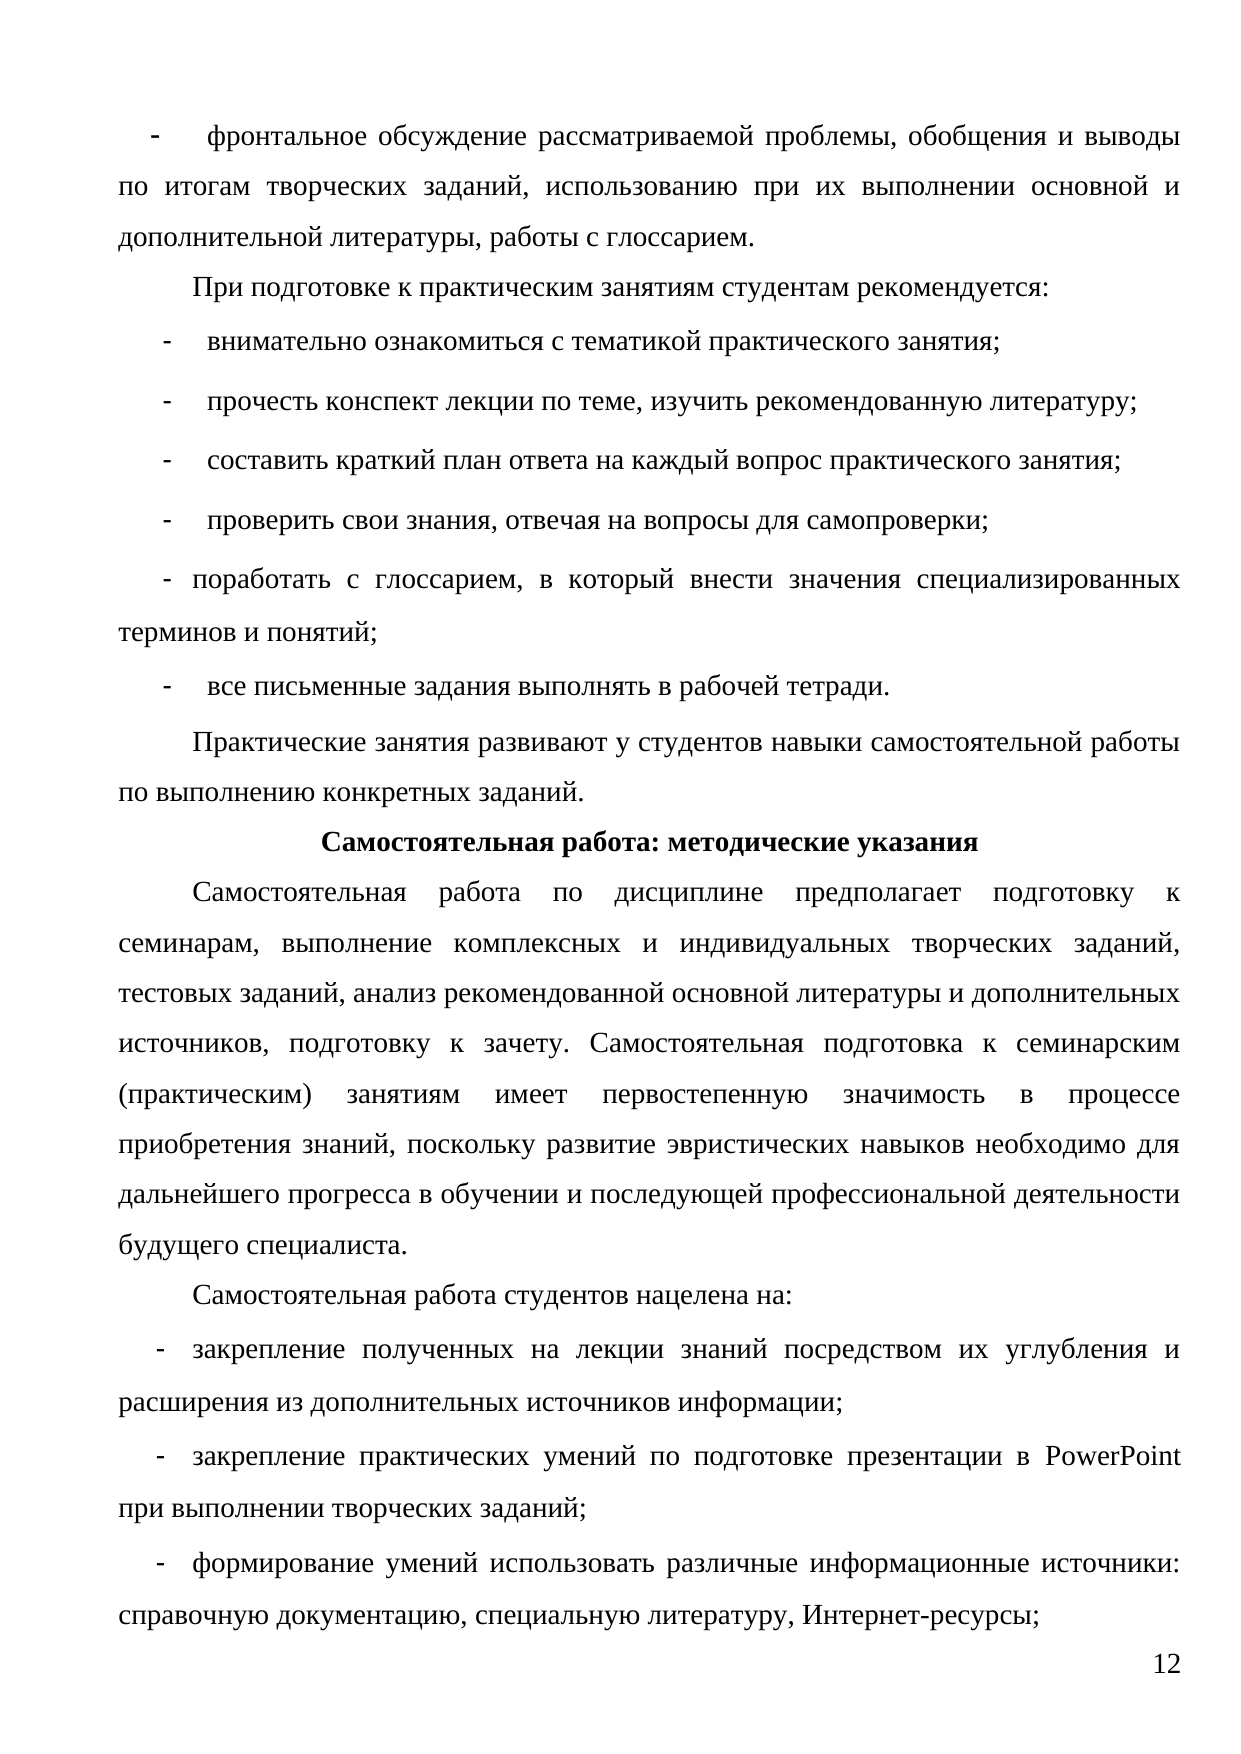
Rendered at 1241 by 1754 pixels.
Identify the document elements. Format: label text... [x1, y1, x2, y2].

text Практические занятия развивают у студентов навыки самостоятельной работы по выполнению конкретных заданий. [118, 724, 1181, 807]
list формирование умений использовать различные информационные источники: справочную документацию, специальную литературу, Интернет-ресурсы; [118, 1541, 1181, 1631]
list все письменные задания выполнять в рабочей тетради. [162, 664, 1181, 704]
list составить краткий план ответа на каждый вопрос практического занятия; [162, 438, 1181, 478]
list внимательно ознакомиться с тематикой практического занятия; [162, 319, 1181, 359]
list фронтальное обсуждение рассматриваемой проблемы, обобщения и выводы по итогам творческих заданий, использованию при их выполнении основной и дополнительной литературы, работы с глоссарием. [118, 118, 1181, 252]
text При подготовке к практическим занятиям студентам рекомендуется: [118, 269, 1181, 303]
text Самостоятельная работа по дисциплине предполагает подготовку к семинарам, выполнение комплексных и индивидуальных творческих заданий, тестовых заданий, анализ рекомендованной основной литературы и дополнительных источников, подготовку к зачету. Самостоятельная подготовка к семинарским (практическим) занятиям имеет первостепенную значимость в процессе приобретения знаний, поскольку развитие эвристических навыков необходимо для дальнейшего прогресса в обучении и последующей профессиональной деятельности будущего специалиста. [118, 874, 1181, 1260]
text Самостоятельная работа студентов нацелена на: [118, 1277, 1181, 1311]
text Самостоятельная работа: методические указания [118, 824, 1181, 858]
list прочесть конспект лекции по теме, изучить рекомендованную литературу; [162, 379, 1181, 419]
list проверить свои знания, отвечая на вопросы для самопроверки; [162, 498, 1181, 538]
list поработать с глоссарием, в который внести значения специализированных терминов и понятий; [118, 557, 1181, 647]
list закрепление полученных на лекции знаний посредством их углубления и расширения из дополнительных источников информации; [118, 1327, 1181, 1417]
list закрепление практических умений по подготовке презентации в PowerPoint при выполнении творческих заданий; [118, 1434, 1181, 1524]
